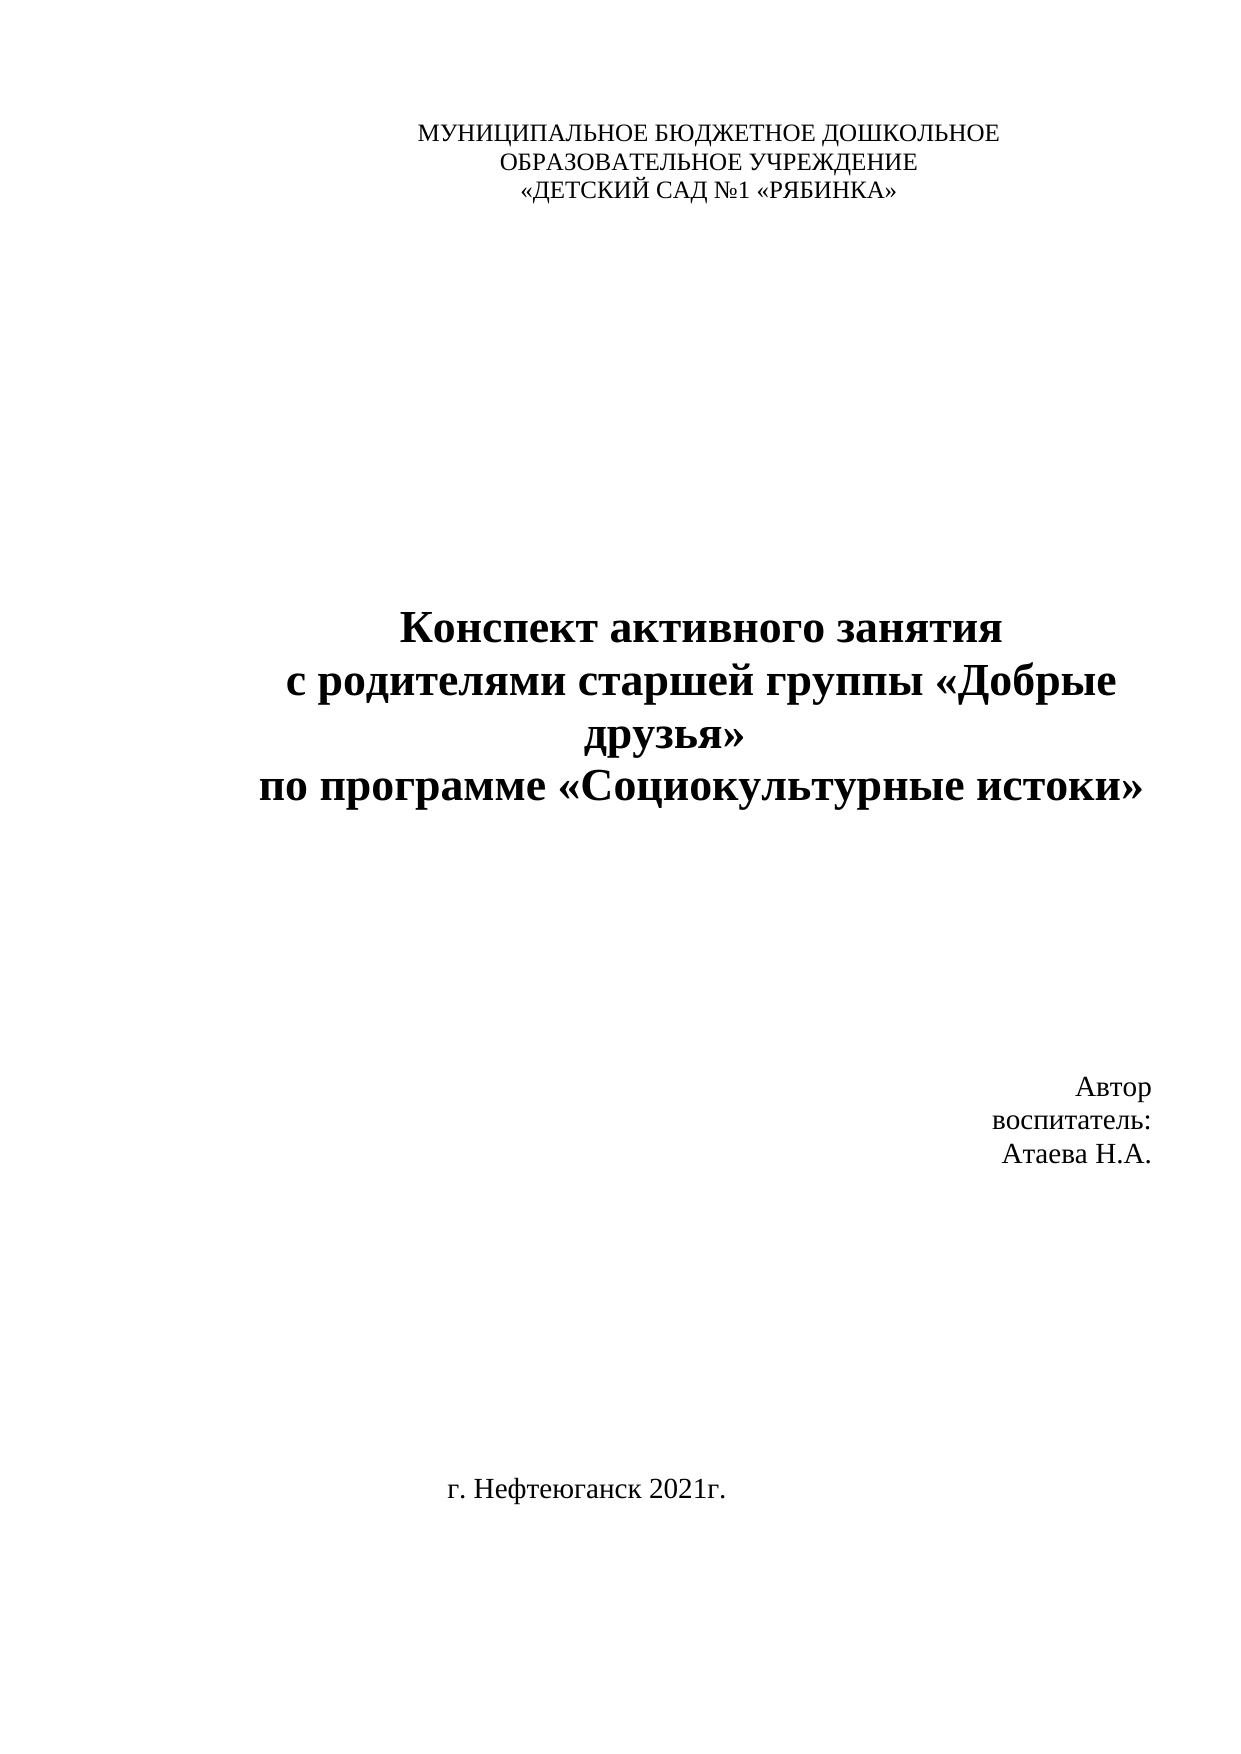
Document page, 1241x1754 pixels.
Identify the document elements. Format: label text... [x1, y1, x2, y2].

text «ДЕТСКИЙ САД №1 «РЯБИНКА» [177, 176, 1152, 204]
text Автор [177, 1069, 1152, 1102]
text Конспект активного занятия [177, 600, 1152, 652]
text по программе «Социокультурные истоки» [177, 758, 1152, 811]
text МУНИЦИПАЛЬНОЕ БЮДЖЕТНОЕ ДОШКОЛЬНОЕ [177, 118, 1152, 147]
text с родителями старшей группы «Добрые друзья» [177, 652, 1152, 758]
text г. Нефтеюганск 2021г. [177, 1471, 1152, 1505]
text ОБРАЗОВАТЕЛЬНОЕ УЧРЕЖДЕНИЕ [177, 147, 1152, 176]
text Атаева Н.А. [177, 1136, 1152, 1169]
text воспитатель: [177, 1102, 1152, 1136]
